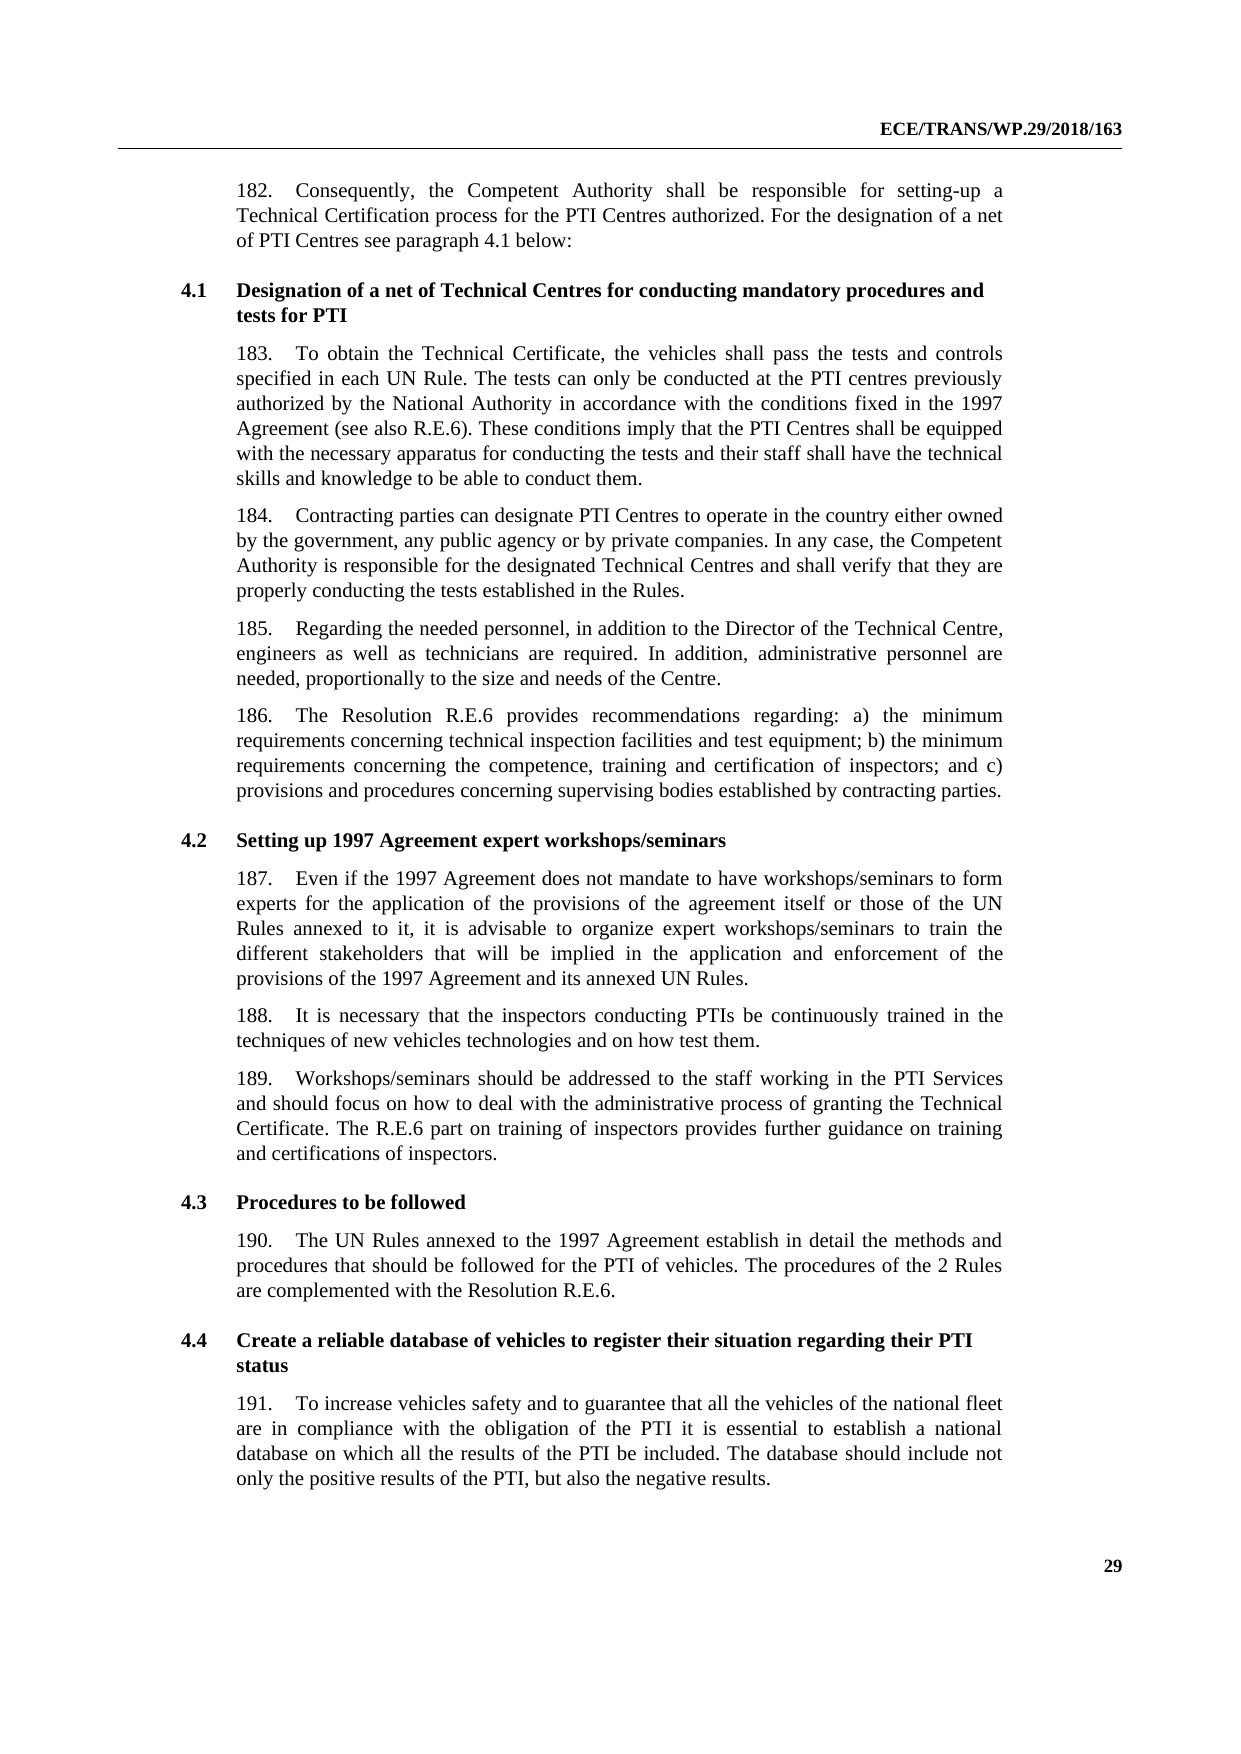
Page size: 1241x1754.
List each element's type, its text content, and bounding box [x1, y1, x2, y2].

text 190. The UN Rules annexed to the 1997 Agreement establish in detail the methods and procedures that should be followed for the PTI of vehicles. The procedures of the 2 Rules are complemented with the Resolution R.E.6. [236, 1227, 1004, 1302]
text 4.1 Designation of a net of Technical Centres for conducting mandatory procedures and tests for PTI [118, 277, 1004, 327]
text 184. Contracting parties can designate PTI Centres to operate in the country either owned by the government, any public agency or by private companies. In any case, the Competent Authority is responsible for the designated Technical Centres and shall verify that they are properly conducting the tests established in the Rules. [236, 502, 1004, 602]
text 189. Workshops/seminars should be addressed to the staff working in the PTI Services and should focus on how to deal with the administrative process of granting the Technical Certificate. The R.E.6 part on training of inspectors provides further guidance on training and certifications of inspectors. [236, 1065, 1004, 1165]
text 187. Even if the 1997 Agreement does not mandate to have workshops/seminars to form experts for the application of the provisions of the agreement itself or those of the UN Rules annexed to it, it is advisable to organize expert workshops/seminars to train the different stakeholders that will be implied in the application and enforcement of the provisions of the 1997 Agreement and its annexed UN Rules. [236, 865, 1004, 990]
text 185. Regarding the needed personnel, in addition to the Director of the Technical Centre, engineers as well as technicians are required. In addition, administrative personnel are needed, proportionally to the size and needs of the Centre. [236, 615, 1004, 690]
text 188. It is necessary that the inspectors conducting PTIs be continuously trained in the techniques of new vehicles technologies and on how test them. [236, 1002, 1004, 1052]
text 4.4 Create a reliable database of vehicles to register their situation regarding their PTI status [118, 1327, 1004, 1377]
text 186. The Resolution R.E.6 provides recommendations regarding: a) the minimum requirements concerning technical inspection facilities and test equipment; b) the minimum requirements concerning the competence, training and certification of inspectors; and c) provisions and procedures concerning supervising bodies established by contracting parties. [236, 702, 1004, 802]
text 182. Consequently, the Competent Authority shall be responsible for setting-up a Technical Certification process for the PTI Centres authorized. For the designation of a net of PTI Centres see paragraph 4.1 below: [236, 177, 1004, 252]
text 4.3 Procedures to be followed [118, 1190, 1004, 1215]
text 183. To obtain the Technical Certificate, the vehicles shall pass the tests and controls specified in each UN Rule. The tests can only be conducted at the PTI centres previously authorized by the National Authority in accordance with the conditions fixed in the 1997 Agreement (see also R.E.6). These conditions imply that the PTI Centres shall be equipped with the necessary apparatus for conducting the tests and their staff shall have the technical skills and knowledge to be able to conduct them. [236, 340, 1004, 490]
text 191. To increase vehicles safety and to guarantee that all the vehicles of the national fleet are in compliance with the obligation of the PTI it is essential to establish a national database on which all the results of the PTI be included. The database should include not only the positive results of the PTI, but also the negative results. [236, 1390, 1004, 1490]
text 4.2 Setting up 1997 Agreement expert workshops/seminars [118, 827, 1004, 852]
